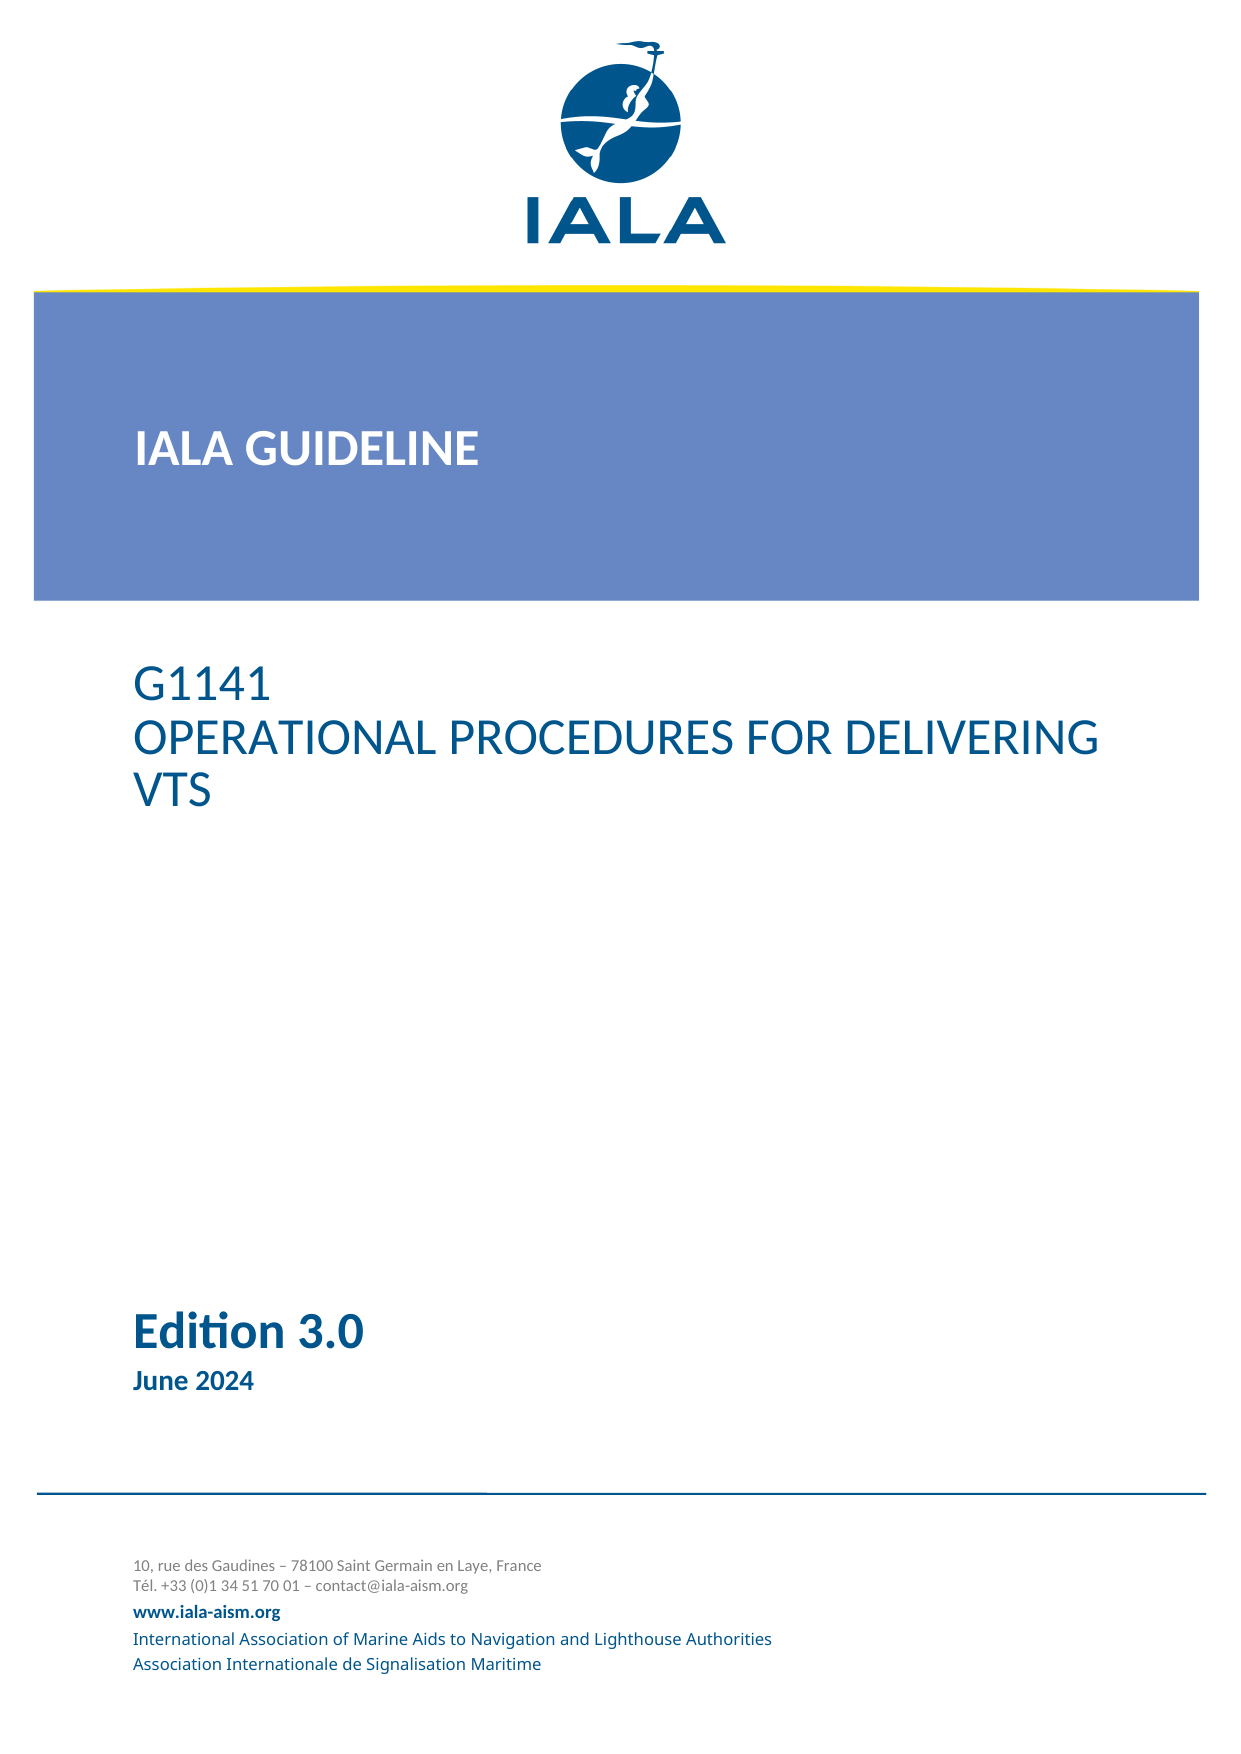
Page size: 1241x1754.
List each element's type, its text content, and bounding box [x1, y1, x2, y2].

text Edition 3.0 [133, 1298, 1107, 1362]
text June 2024 [133, 1362, 1107, 1398]
text G1141 [133, 649, 1107, 713]
picture [0, 29, 1238, 612]
text Operational Procedures for Delivering VTS [133, 713, 1107, 817]
table_header IALA Guideline [40, 297, 1014, 604]
